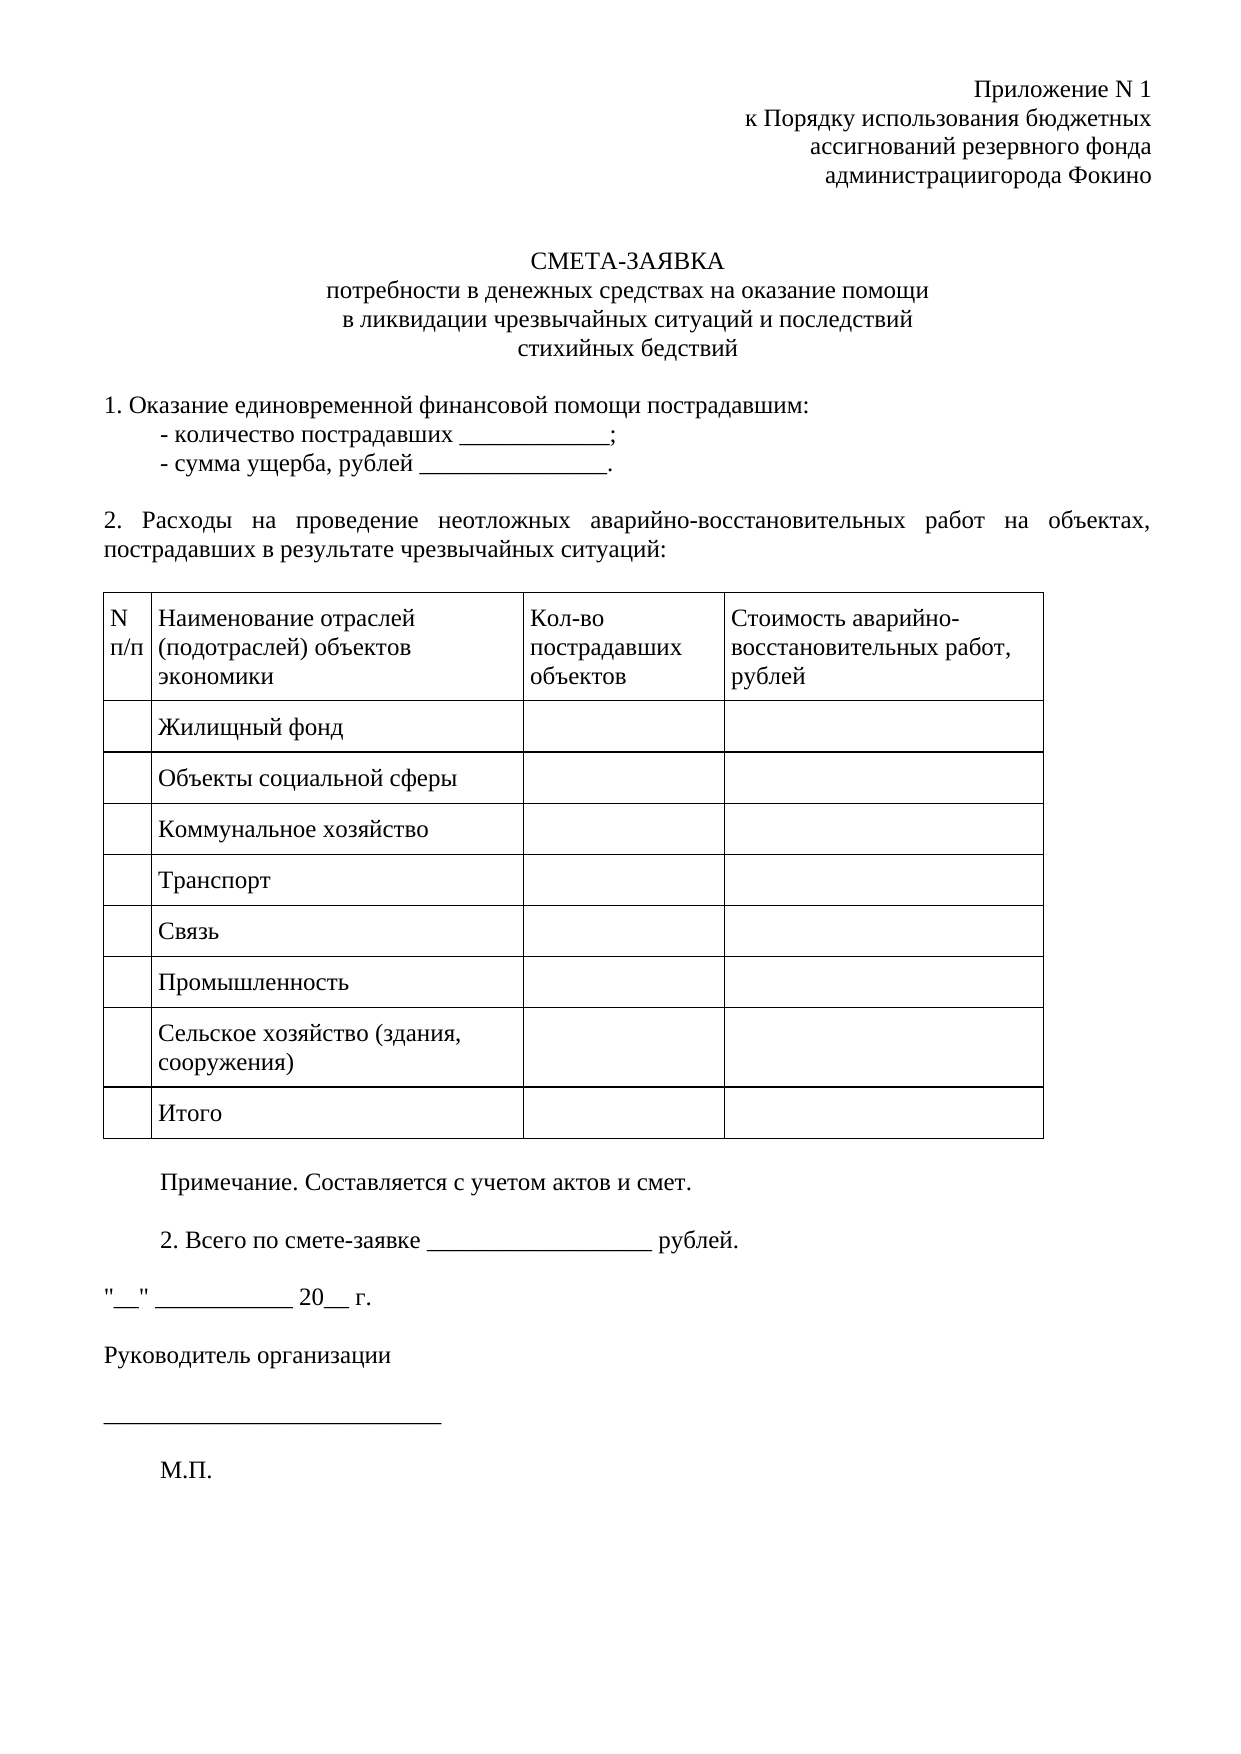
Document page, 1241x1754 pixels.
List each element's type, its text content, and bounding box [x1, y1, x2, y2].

table_cell [104, 1088, 151, 1137]
table_header N п/п [104, 593, 151, 700]
table_cell [524, 957, 724, 1007]
table_cell [524, 906, 724, 956]
table_cell [524, 753, 724, 802]
text 2. Расходы на проведение неотложных аварийно-восстановительных работ на объектах, пострадавших в результате чрезвычайных ситуаций: [103, 506, 1152, 563]
table_cell [725, 753, 1043, 802]
table_cell Жилищный фонд [152, 701, 523, 751]
table_header Стоимость аварийно-восстановительных работ, рублей [725, 593, 1043, 700]
text - сумма ущерба, рублей _______________. [103, 448, 1152, 476]
table_cell [725, 855, 1043, 904]
table_cell [725, 804, 1043, 853]
text СМЕТА-ЗАЯВКА [103, 246, 1152, 275]
text "__" ___________ 20__ г. [103, 1282, 1152, 1311]
table_cell [725, 906, 1043, 956]
table_cell [104, 855, 151, 904]
text администрациигорода Фокино [103, 160, 1152, 189]
text Руководитель организации [103, 1340, 1152, 1368]
table_cell [104, 957, 151, 1007]
table_cell [524, 1008, 724, 1086]
table_cell [104, 701, 151, 751]
text потребности в денежных средствах на оказание помощи [103, 275, 1152, 304]
text 2. Всего по смете-заявке __________________ рублей. [103, 1225, 1152, 1253]
text ассигнований резервного фонда [103, 131, 1152, 160]
text Примечание. Составляется с учетом актов и смет. [103, 1167, 1152, 1196]
table_cell [725, 957, 1043, 1007]
table_cell Транспорт [152, 855, 523, 904]
table_cell [725, 1088, 1043, 1137]
table_cell [725, 701, 1043, 751]
table_cell Объекты социальной сферы [152, 753, 523, 802]
text в ликвидации чрезвычайных ситуаций и последствий [103, 304, 1152, 333]
table_cell Промышленность [152, 957, 523, 1007]
text стихийных бедствий [103, 333, 1152, 361]
text ___________________________ [103, 1398, 1152, 1426]
table_cell Сельское хозяйство (здания, сооружения) [152, 1008, 523, 1086]
table_header Кол-во пострадавших объектов [524, 593, 724, 700]
table_cell [104, 906, 151, 956]
text - количество пострадавших ____________; [103, 419, 1152, 448]
table_cell [524, 1088, 724, 1137]
table_header Наименование отраслей (подотраслей) объектов экономики [152, 593, 523, 700]
table_cell [104, 804, 151, 853]
text Приложение N 1 [103, 74, 1152, 103]
table_cell [524, 701, 724, 751]
table_cell [104, 753, 151, 802]
text 1. Оказание единовременной финансовой помощи пострадавшим: [103, 390, 1152, 419]
table_cell Итого [152, 1088, 523, 1137]
text к Порядку использования бюджетных [103, 103, 1152, 131]
table_cell [524, 855, 724, 904]
text М.П. [103, 1456, 1152, 1484]
table_cell [725, 1008, 1043, 1086]
table_cell [524, 804, 724, 853]
table_cell [104, 1008, 151, 1086]
table_cell Коммунальное хозяйство [152, 804, 523, 853]
table_cell Связь [152, 906, 523, 956]
